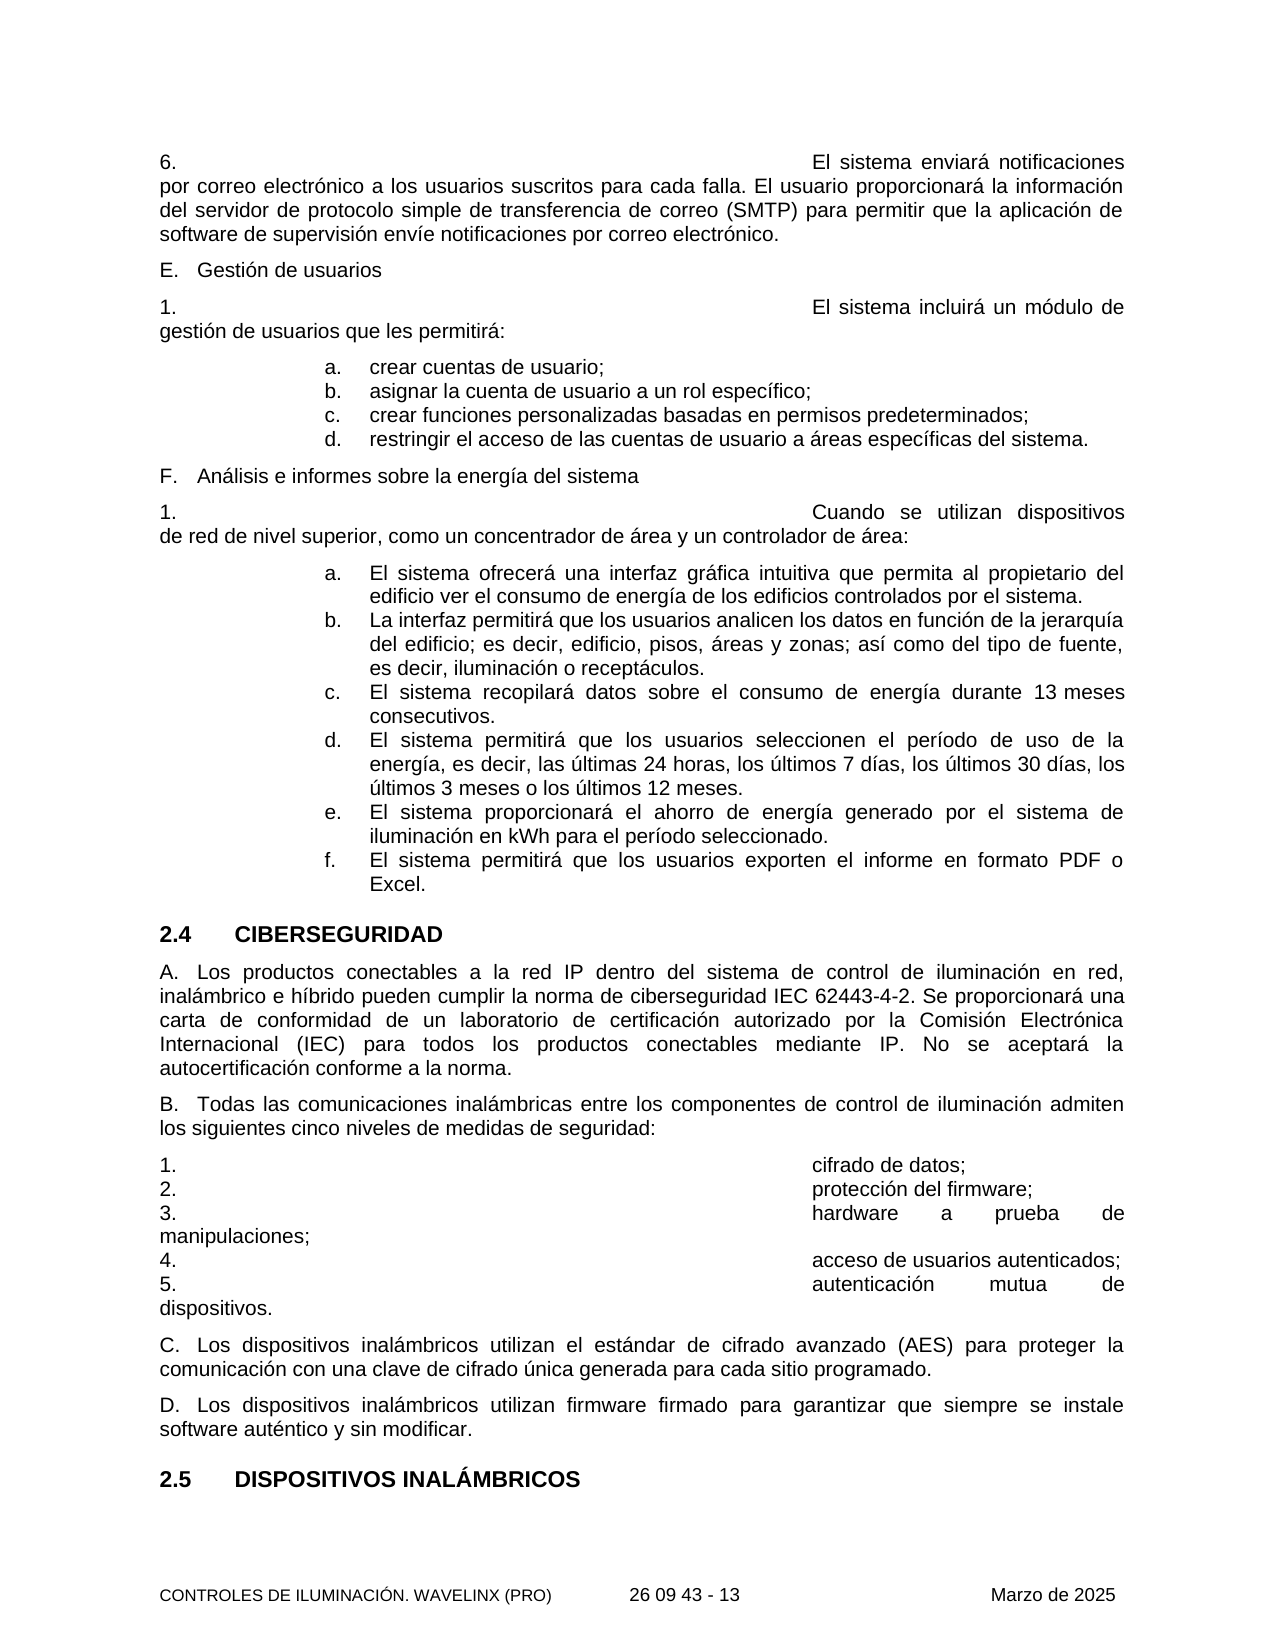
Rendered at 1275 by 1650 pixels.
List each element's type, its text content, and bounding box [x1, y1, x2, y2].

text El sistema permitirá que los usuarios seleccionen el período de uso de la energía, es decir, las últimas 24 horas, los últimos 7 días, los últimos 30 días, los últimos 3 meses o los últimos 12 meses. [324, 728, 1125, 800]
list Los productos conectables a la red IP dentro del sistema de control de iluminación en red, inalámbrico e híbrido pueden cumplir la norma de ciberseguridad IEC 62443-4-2. Se proporcionará una carta de conformidad de un laboratorio de certificación autorizado por la Comisión Electrónica Internacional (IEC) para todos los productos conectables mediante IP. No se aceptará la autocertificación conforme a la norma. [159, 960, 1125, 1079]
list El sistema incluirá un módulo de gestión de usuarios que les permitirá: [159, 295, 1125, 343]
list crear cuentas de usuario; [324, 355, 1125, 379]
text El sistema permitirá que los usuarios exporten el informe en formato PDF o Excel. [324, 848, 1125, 896]
text acceso de usuarios autenticados; [159, 1248, 1125, 1272]
text El sistema enviará notificaciones por correo electrónico a los usuarios suscritos para cada falla. El usuario proporcionará la información del servidor de protocolo simple de transferencia de correo (SMTP) para permitir que la aplicación de software de supervisión envíe notificaciones por correo electrónico. [159, 150, 1125, 246]
list Los dispositivos inalámbricos utilizan firmware firmado para garantizar que siempre se instale software auténtico y sin modificar. [159, 1393, 1125, 1441]
list Todas las comunicaciones inalámbricas entre los componentes de control de iluminación admiten los siguientes cinco niveles de medidas de seguridad: [159, 1092, 1125, 1140]
text El sistema proporcionará el ahorro de energía generado por el sistema de iluminación en kWh para el período seleccionado. [324, 800, 1125, 848]
list Los dispositivos inalámbricos utilizan el estándar de cifrado avanzado (AES) para proteger la comunicación con una clave de cifrado única generada para cada sitio programado. [159, 1333, 1125, 1381]
text asignar la cuenta de usuario a un rol específico; [324, 379, 1125, 403]
list Gestión de usuarios [159, 258, 1125, 282]
list Cuando se utilizan dispositivos de red de nivel superior, como un concentrador de área y un controlador de área: [159, 500, 1125, 548]
text hardware a prueba de manipulaciones; [159, 1200, 1125, 1248]
subtitle DISPOSITIVOS INALÁMBRICOS [159, 1466, 1125, 1492]
text El sistema recopilará datos sobre el consumo de energía durante 13 meses consecutivos. [324, 680, 1125, 728]
text restringir el acceso de las cuentas de usuario a áreas específicas del sistema. [324, 427, 1125, 451]
list Análisis e informes sobre la energía del sistema [159, 463, 1125, 487]
text protección del firmware; [159, 1176, 1125, 1200]
text crear funciones personalizadas basadas en permisos predeterminados; [324, 403, 1125, 427]
subtitle CIBERSEGURIDAD [159, 921, 1125, 947]
list cifrado de datos; [159, 1152, 1125, 1176]
text La interfaz permitirá que los usuarios analicen los datos en función de la jerarquía del edificio; es decir, edificio, pisos, áreas y zonas; así como del tipo de fuente, es decir, iluminación o receptáculos. [324, 608, 1125, 680]
list El sistema ofrecerá una interfaz gráfica intuitiva que permita al propietario del edificio ver el consumo de energía de los edificios controlados por el sistema. [324, 560, 1125, 608]
text autenticación mutua de dispositivos. [159, 1272, 1125, 1320]
